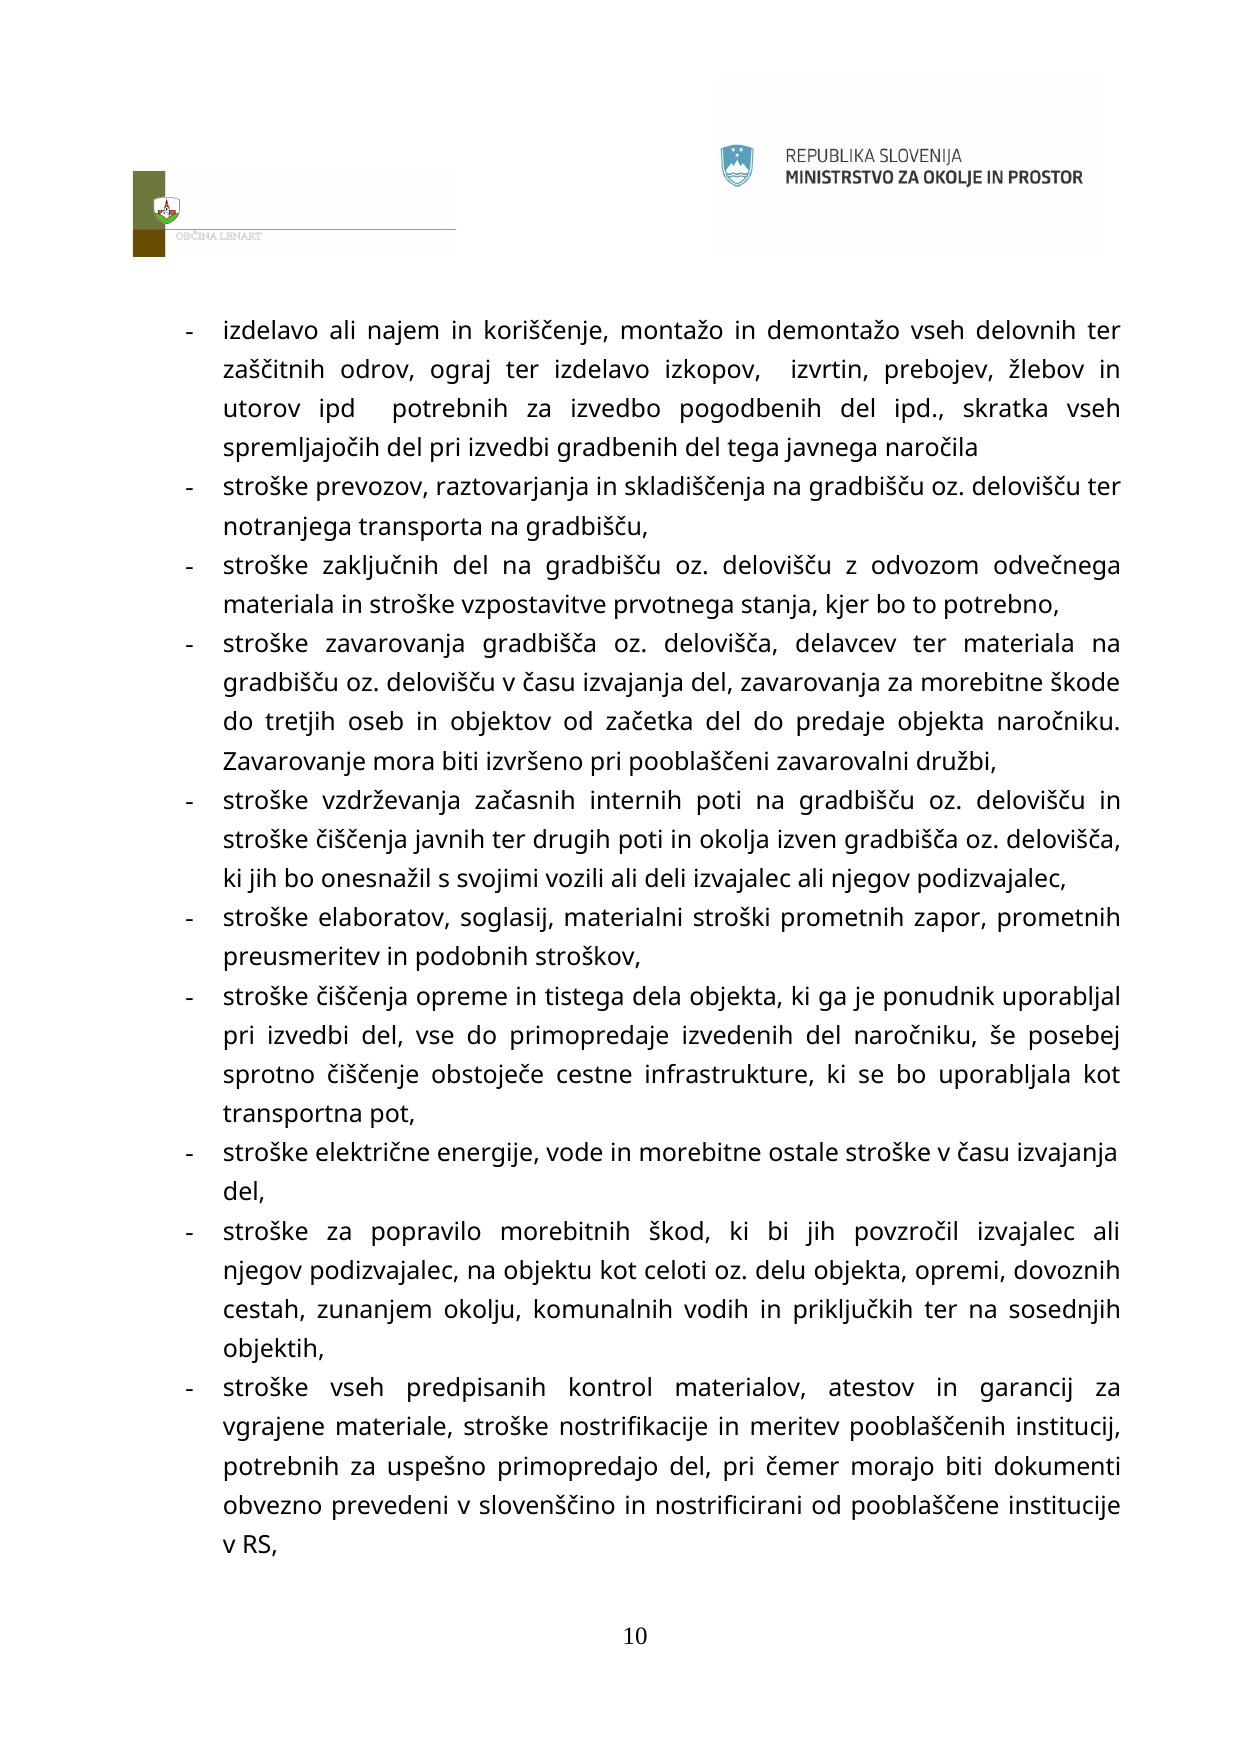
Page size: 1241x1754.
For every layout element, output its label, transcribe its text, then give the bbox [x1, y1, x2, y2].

list stroške električne energije, vode in morebitne ostale stroške v času izvajanja del, [185, 1135, 1122, 1208]
list stroške prevozov, raztovarjanja in skladiščenja na gradbišču oz. delovišču ter notranjega transporta na gradbišču, [185, 469, 1122, 542]
list stroške vseh predpisanih kontrol materialov, atestov in garancij za vgrajene materiale, stroške nostrifikacije in meritev pooblaščenih institucij, potrebnih za uspešno primopredajo del, pri čemer morajo biti dokumenti obvezno prevedeni v slovenščino in nostrificirani od pooblaščene institucije v RS, [185, 1370, 1122, 1561]
list stroške čiščenja opreme in tistega dela objekta, ki ga je ponudnik uporabljal pri izvedbi del, vse do primopredaje izvedenih del naročniku, še posebej sprotno čiščenje obstoječe cestne infrastrukture, ki se bo uporabljala kot transportna pot, [185, 978, 1122, 1130]
list stroške zaključnih del na gradbišču oz. delovišču z odvozom odvečnega materiala in stroške vzpostavitve prvotnega stanja, kjer bo to potrebno, [185, 547, 1122, 621]
picture [713, 75, 1101, 257]
list stroške zavarovanja gradbišča oz. delovišča, delavcev ter materiala na gradbišču oz. delovišču v času izvajanja del, zavarovanja za morebitne škode do tretjih oseb in objektov od začetka del do predaje objekta naročniku. Zavarovanje mora biti izvršeno pri pooblaščeni zavarovalni družbi, [185, 626, 1122, 777]
picture [132, 171, 457, 257]
list stroške za popravilo morebitnih škod, ki bi jih povzročil izvajalec ali njegov podizvajalec, na objektu kot celoti oz. delu objekta, opremi, dovoznih cestah, zunanjem okolju, komunalnih vodih in priključkih ter na sosednjih objektih, [185, 1213, 1122, 1365]
list stroške elaboratov, soglasij, materialni stroški prometnih zapor, prometnih preusmeritev in podobnih stroškov, [185, 900, 1122, 973]
list stroške vzdrževanja začasnih internih poti na gradbišču oz. delovišču in stroške čiščenja javnih ter drugih poti in okolja izven gradbišča oz. delovišča, ki jih bo onesnažil s svojimi vozili ali deli izvajalec ali njegov podizvajalec, [185, 782, 1122, 895]
list izdelavo ali najem in koriščenje, montažo in demontažo vseh delovnih ter zaščitnih odrov, ograj ter izdelavo izkopov, izvrtin, prebojev, žlebov in utorov ipd potrebnih za izvedbo pogodbenih del ipd., skratka vseh spremljajočih del pri izvedbi gradbenih del tega javnega naročila [185, 312, 1122, 464]
